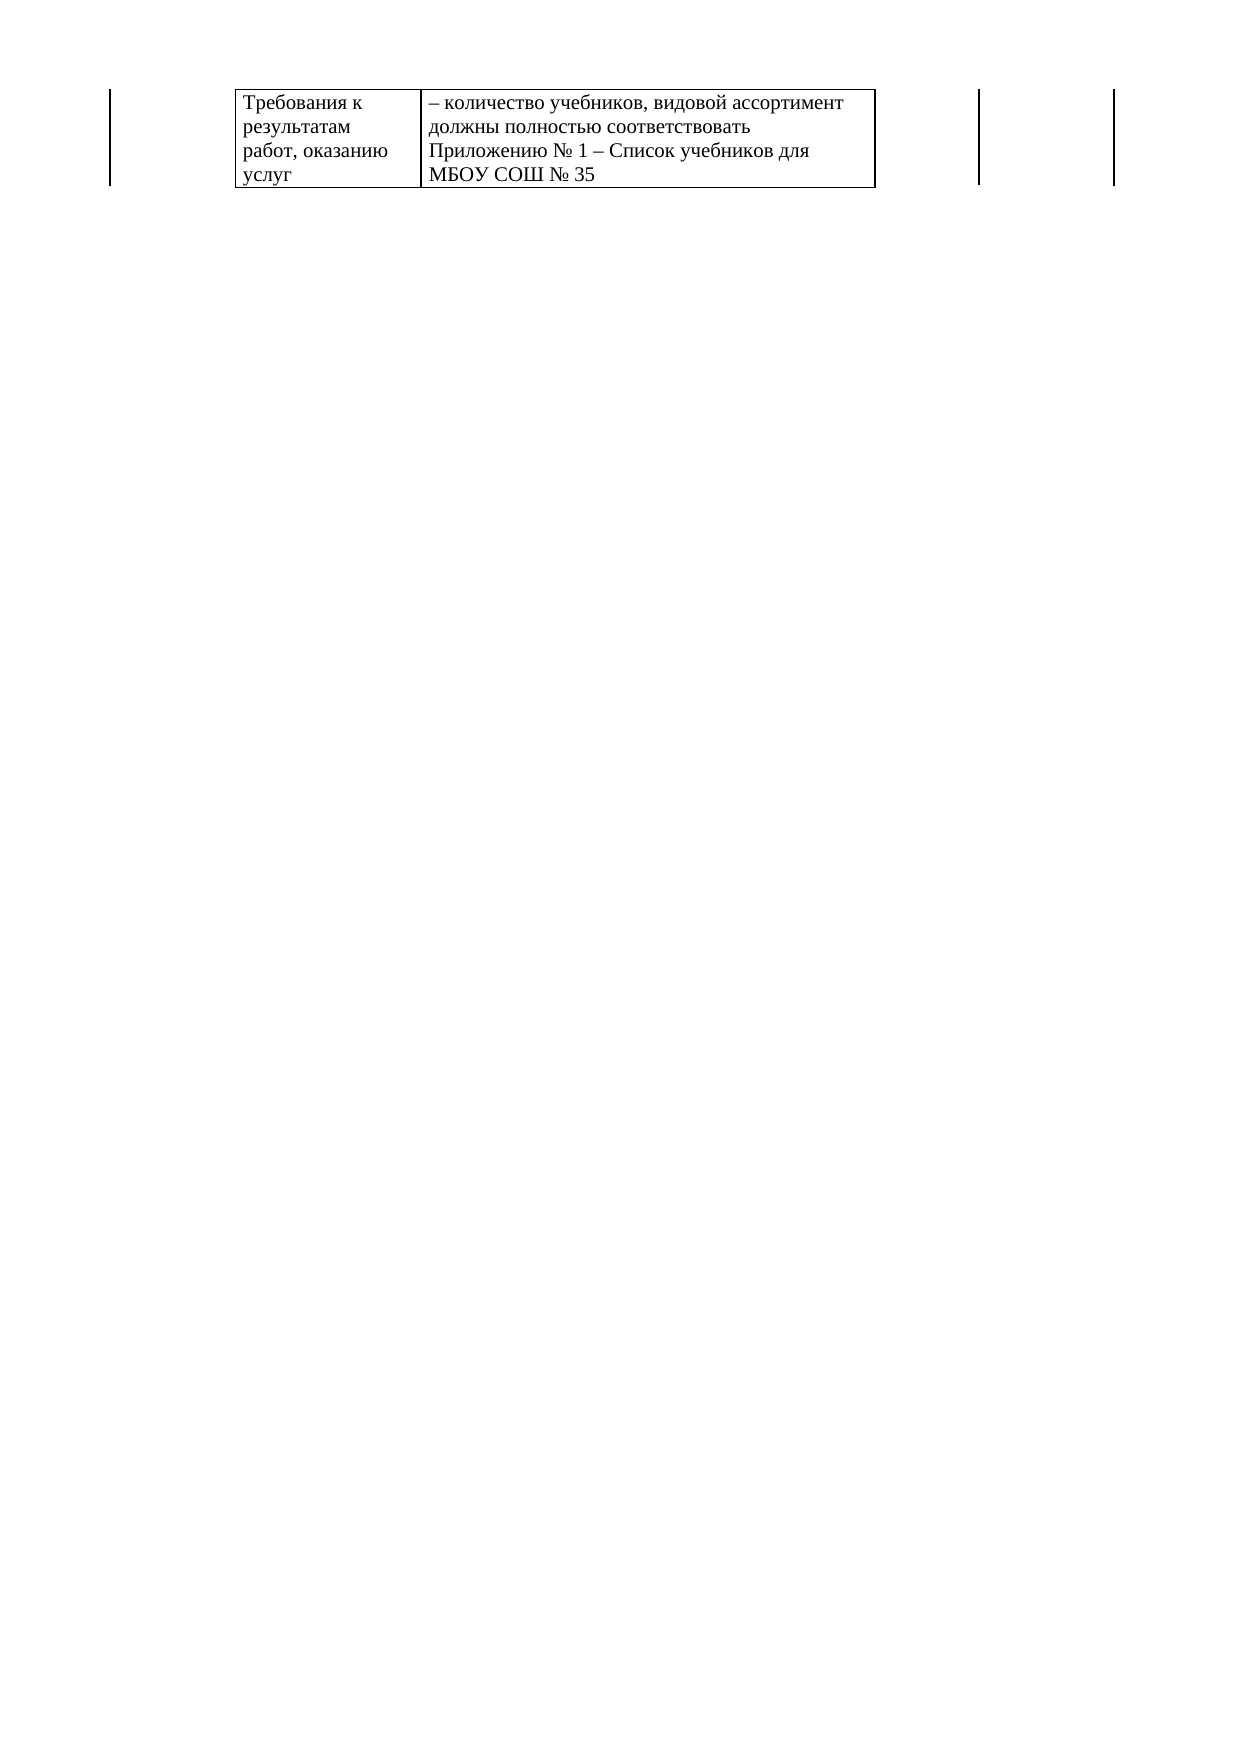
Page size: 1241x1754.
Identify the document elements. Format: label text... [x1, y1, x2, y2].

table_cell Требования к результатам работ, оказанию услуг [236, 90, 420, 186]
table_cell – количество учебников, видовой ассортимент должны полностью соответствовать Приложению № 1 – Список учебников для МБОУ СОШ № 35 [422, 90, 874, 186]
